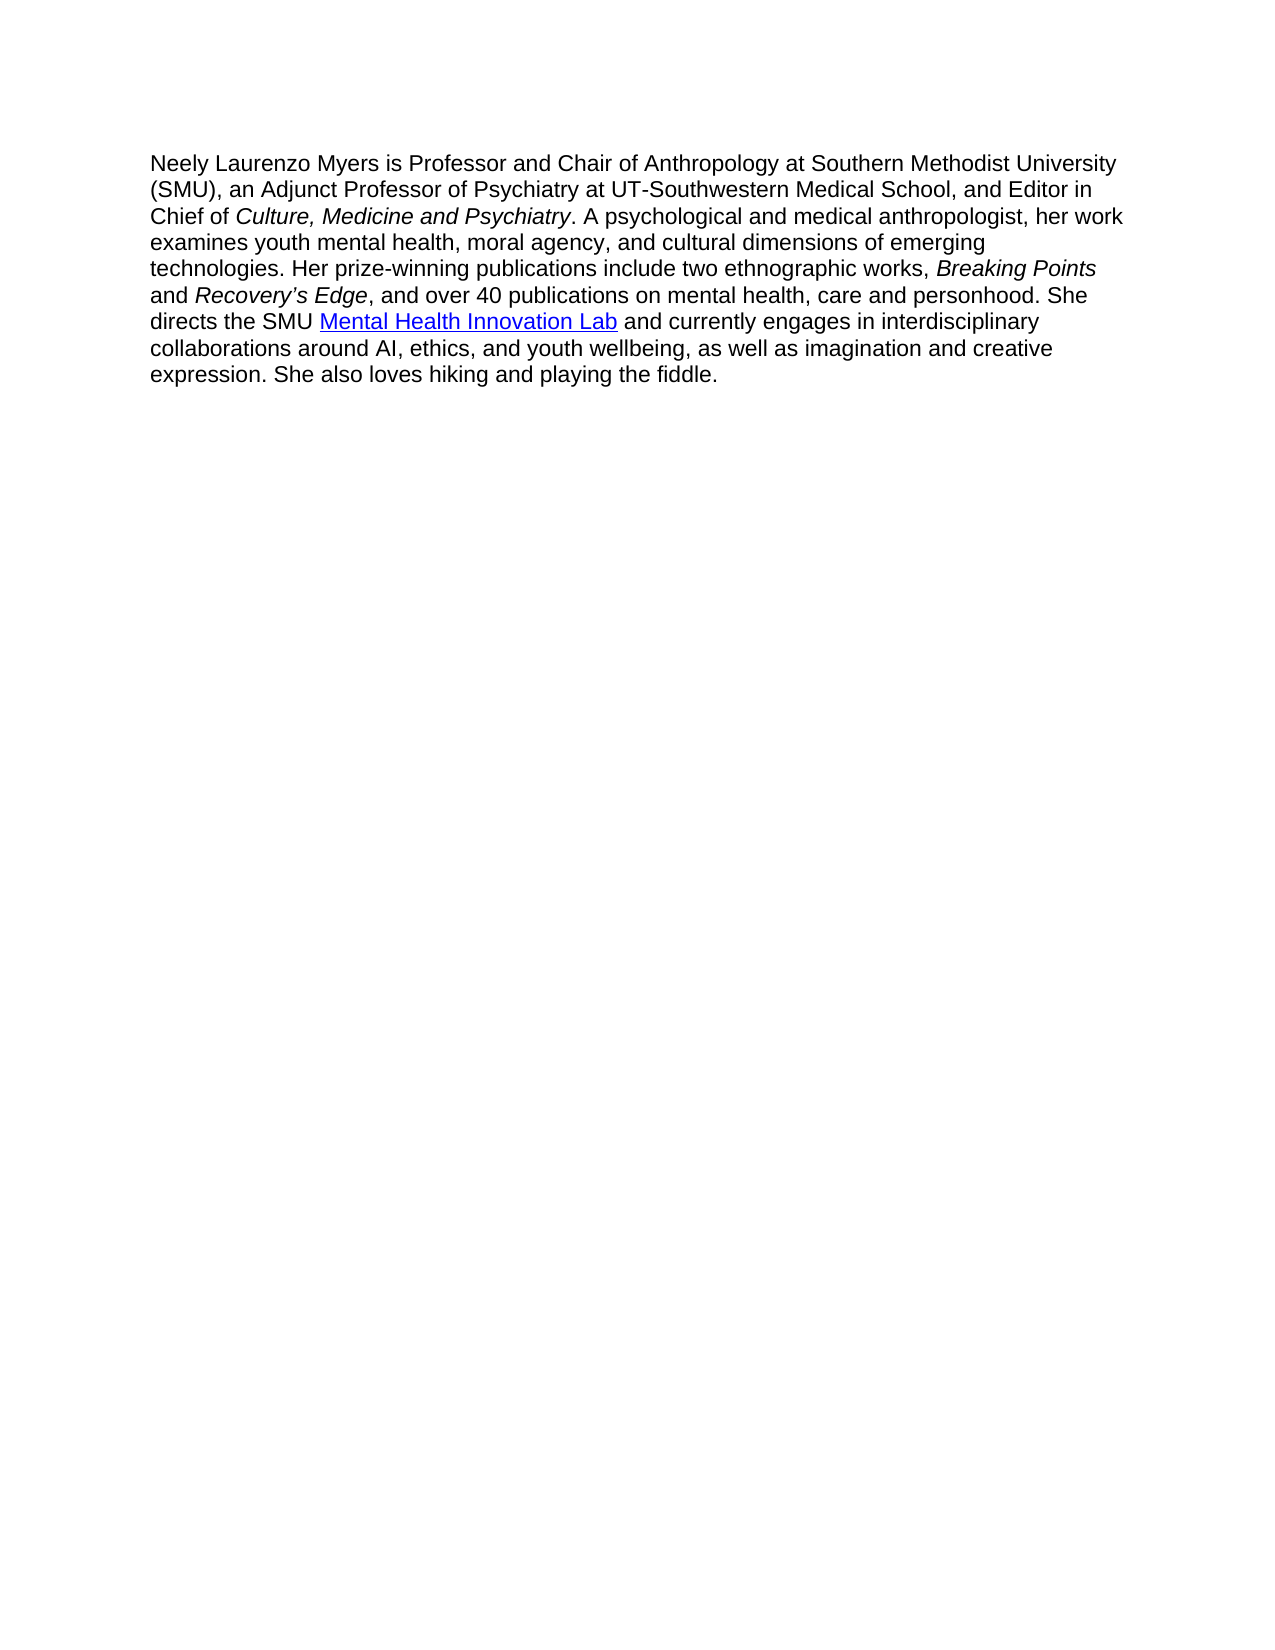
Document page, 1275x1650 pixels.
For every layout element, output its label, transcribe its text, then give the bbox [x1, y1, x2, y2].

text Neely Laurenzo Myers is Professor and Chair of Anthropology at Southern Methodist University (SMU), an Adjunct Professor of Psychiatry at UT-Southwestern Medical School, and Editor in Chief of Culture, Medicine and Psychiatry. A psychological and medical anthropologist, her work examines youth mental health, moral agency, and cultural dimensions of emerging technologies. Her prize-winning publications include two ethnographic works, Breaking Points and Recovery’s Edge, and over 40 publications on mental health, care and personhood. She directs the SMU Mental Health Innovation Lab and currently engages in interdisciplinary collaborations around AI, ethics, and youth wellbeing, as well as imagination and creative expression. She also loves hiking and playing the fiddle. [150, 150, 1125, 387]
